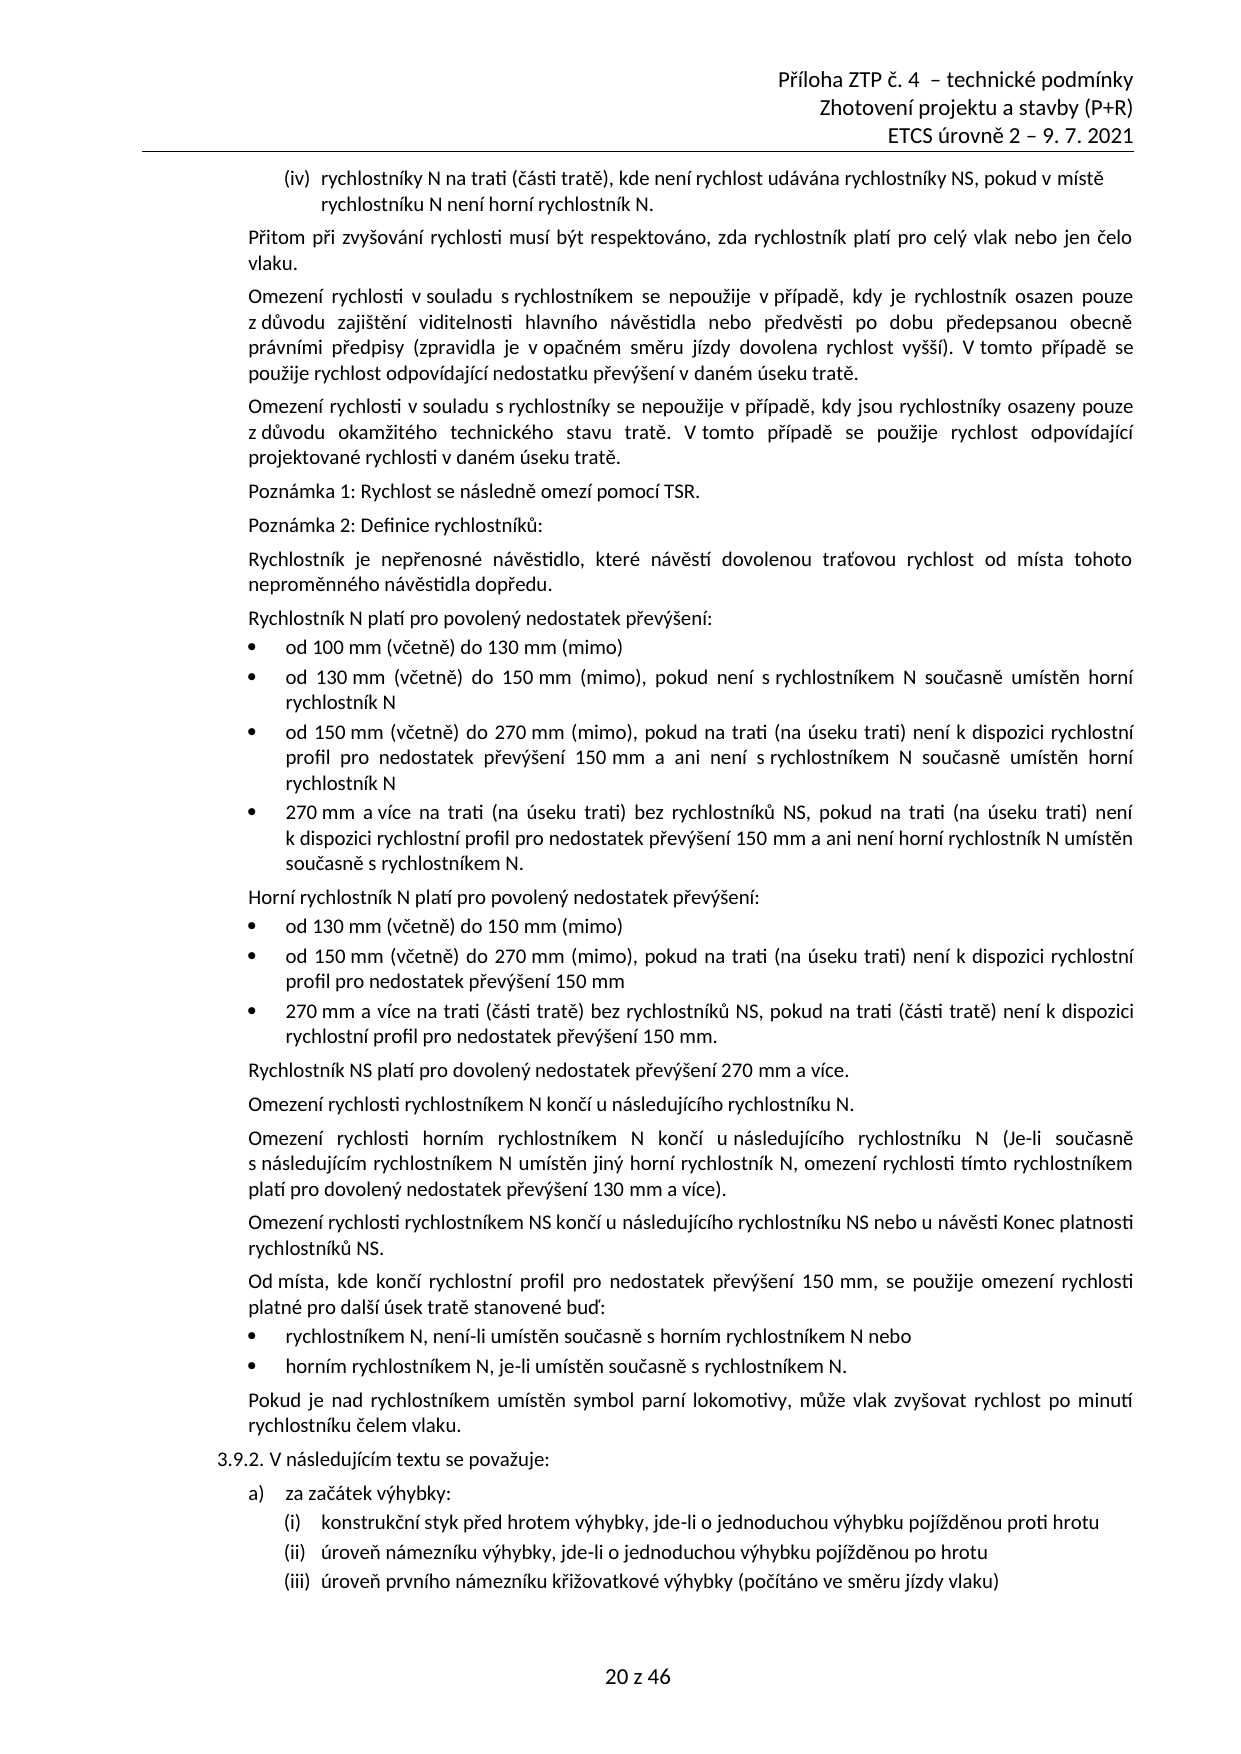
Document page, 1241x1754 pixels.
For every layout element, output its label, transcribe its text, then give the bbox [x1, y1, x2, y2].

text rychlostníky N na trati (části tratě), kde není rychlost udávána rychlostníky NS, pokud v místě rychlostníku N není horní rychlostník N. [283, 165, 1134, 216]
text od 130 mm (včetně) do 150 mm (mimo) [248, 914, 1134, 939]
text Omezení rychlosti rychlostníkem NS končí u následujícího rychlostníku NS nebo u návěsti Konec platnosti rychlostníků NS. [248, 1209, 1134, 1260]
text Omezení rychlosti v souladu s rychlostníkem se nepoužije v případě, kdy je rychlostník osazen pouze z důvodu zajištění viditelnosti hlavního návěstidla nebo předvěsti po dobu předepsanou obecně právními předpisy (zpravidla je v opačném směru jízdy dovolena rychlost vyšší). V tomto případě se použije rychlost odpovídající nedostatku převýšení v daném úseku tratě. [248, 284, 1134, 385]
text Omezení rychlosti rychlostníkem N končí u následujícího rychlostníku N. [248, 1091, 1134, 1117]
text Přitom při zvyšování rychlosti musí být respektováno, zda rychlostník platí pro celý vlak nebo jen čelo vlaku. [248, 224, 1134, 275]
text V následujícím textu se považuje: [217, 1446, 1134, 1472]
text Poznámka 1: Rychlost se následně omezí pomocí TSR. [248, 478, 1134, 504]
text Pokud je nad rychlostníkem umístěn symbol parní lokomotivy, může vlak zvyšovat rychlost po minutí rychlostníku čelem vlaku. [248, 1387, 1134, 1438]
text 270 mm a více na trati (části tratě) bez rychlostníků NS, pokud na trati (části tratě) není k dispozici rychlostní profil pro nedostatek převýšení 150 mm. [248, 998, 1134, 1049]
text 270 mm a více na trati (na úseku trati) bez rychlostníků NS, pokud na trati (na úseku trati) není k dispozici rychlostní profil pro nedostatek převýšení 150 mm a ani není horní rychlostník N umístěn současně s rychlostníkem N. [248, 799, 1134, 876]
text od 100 mm (včetně) do 130 mm (mimo) [248, 634, 1134, 660]
text Od místa, kde končí rychlostní profil pro nedostatek převýšení 150 mm, se použije omezení rychlosti platné pro další úsek tratě stanovené buď: [248, 1269, 1134, 1319]
text od 130 mm (včetně) do 150 mm (mimo), pokud není s rychlostníkem N současně umístěn horní rychlostník N [248, 664, 1134, 715]
text úroveň námezníku výhybky, jde-li o jednoduchou výhybku pojížděnou po hrotu [283, 1539, 1134, 1564]
list konstrukční styk před hrotem výhybky, jde-li o jednoduchou výhybku pojížděnou proti hrotu [283, 1509, 1134, 1535]
text Omezení rychlosti v souladu s rychlostníky se nepoužije v případě, kdy jsou rychlostníky osazeny pouze z důvodu okamžitého technického stavu tratě. V tomto případě se použije rychlost odpovídající projektované rychlosti v daném úseku tratě. [248, 394, 1134, 470]
text Rychlostník NS platí pro dovolený nedostatek převýšení 270 mm a více. [248, 1057, 1134, 1083]
text Rychlostník N platí pro povolený nedostatek převýšení: [248, 605, 1134, 630]
list za začátek výhybky: [248, 1480, 1134, 1505]
text Horní rychlostník N platí pro povolený nedostatek převýšení: [248, 884, 1134, 909]
text od 150 mm (včetně) do 270 mm (mimo), pokud na trati (na úseku trati) není k dispozici rychlostní profil pro nedostatek převýšení 150 mm [248, 943, 1134, 994]
text Rychlostník je nepřenosné návěstidlo, které návěstí dovolenou traťovou rychlost od místa tohoto neproměnného návěstidla dopředu. [248, 546, 1134, 597]
text horním rychlostníkem N, je-li umístěn současně s rychlostníkem N. [248, 1353, 1134, 1379]
text Omezení rychlosti horním rychlostníkem N končí u následujícího rychlostníku N (Je-li současně s následujícím rychlostníkem N umístěn jiný horní rychlostník N, omezení rychlosti tímto rychlostníkem platí pro dovolený nedostatek převýšení 130 mm a více). [248, 1125, 1134, 1201]
text Poznámka 2: Definice rychlostníků: [248, 512, 1134, 537]
text od 150 mm (včetně) do 270 mm (mimo), pokud na trati (na úseku trati) není k dispozici rychlostní profil pro nedostatek převýšení 150 mm a ani není s rychlostníkem N současně umístěn horní rychlostník N [248, 719, 1134, 795]
text úroveň prvního námezníku křižovatkové výhybky (počítáno ve směru jízdy vlaku) [283, 1569, 1134, 1594]
text rychlostníkem N, není-li umístěn současně s horním rychlostníkem N nebo [248, 1324, 1134, 1349]
